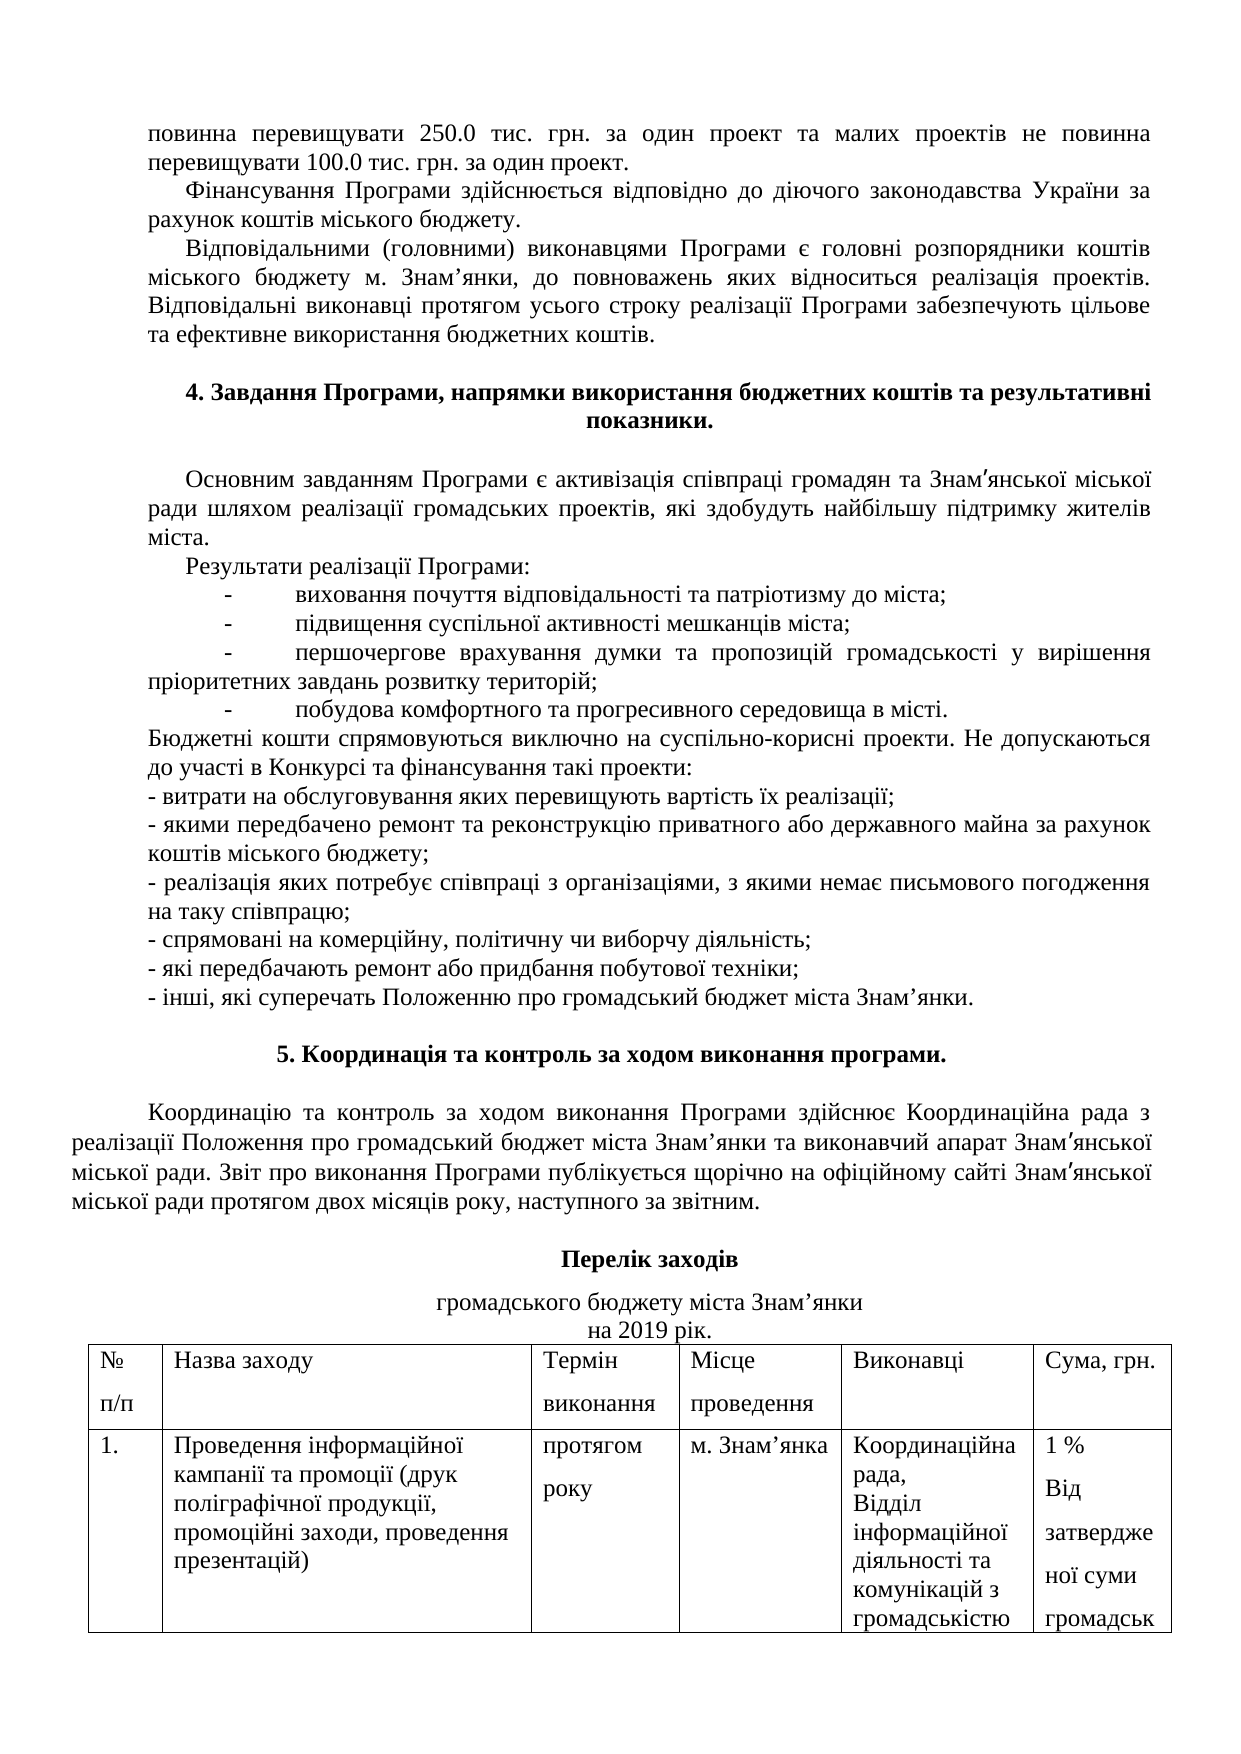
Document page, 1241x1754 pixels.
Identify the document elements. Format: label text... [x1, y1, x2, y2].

text Координацію та контроль за ходом виконання Програми здійснює Координаційна рада з реалізації Положення про громадський бюджет міста Знам’янки та виконавчий апарат Знамʼянської міської ради. Звіт про виконання Програми публікується щорічно на офіційному сайті Знамʼянської міської ради протягом двох місяців року, наступного за звітним. [71, 1097, 1152, 1215]
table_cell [163, 1430, 531, 1632]
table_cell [842, 1430, 1033, 1632]
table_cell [1034, 1430, 1171, 1632]
list виховання почуття відповідальності та патріотизму до міста; [148, 579, 1152, 608]
text 4. Завдання Програми, напрямки використання бюджетних коштів та результативні показники. [148, 377, 1152, 434]
text Основним завданням Програми є активізація співпраці громадян та Знамʼянської міської ради шляхом реалізації громадських проектів, які здобудуть найбільшу підтримку жителів міста. [148, 463, 1152, 551]
table_header Назва заходу [163, 1345, 531, 1429]
text Результати реалізації Програми: [148, 551, 1152, 579]
text - спрямовані на комерційну, політичну чи виборчу діяльність; [148, 924, 1152, 953]
table_header Сума, грн. [1034, 1345, 1171, 1429]
table_header Виконавці [842, 1345, 1033, 1429]
text Перелік заходів [148, 1244, 1152, 1272]
text 5. Координація та контроль за ходом виконання програми. [71, 1039, 1152, 1068]
text - реалізація яких потребує співпраці з організаціями, з якими немає письмового погодження на таку співпрацю; [148, 867, 1152, 924]
text - якими передбачено ремонт та реконструкцію приватного або державного майна за рахунок коштів міського бюджету; [148, 809, 1152, 867]
text Відповідальними (головними) виконавцями Програми є головні розпорядники коштів міського бюджету м. Знам’янки, до повноважень яких відноситься реалізація проектів. Відповідальні виконавці протягом усього строку реалізації Програми забезпечують цільове та ефективне використання бюджетних коштів. [148, 233, 1152, 348]
text - витрати на обслуговування яких перевищують вартість їх реалізації; [148, 781, 1152, 809]
text на 2019 рік. [148, 1316, 1152, 1344]
text Фінансування Програми здійснюється відповідно до діючого законодавства України за рахунок коштів міського бюджету. [148, 176, 1152, 233]
table_header Місце проведення [680, 1345, 841, 1429]
table_header Термін виконання [532, 1345, 679, 1429]
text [148, 118, 1152, 176]
table_cell протягом року [532, 1430, 679, 1632]
table_header № п/п [89, 1345, 162, 1429]
list першочергове врахування думки та пропозицій громадськості у вирішення пріоритетних завдань розвитку територій; [148, 637, 1152, 694]
text - які передбачають ремонт або придбання побутової техніки; [148, 953, 1152, 982]
list побудова комфортного та прогресивного середовища в місті. [148, 694, 1152, 723]
text - інші, які суперечать Положенню про громадський бюджет міста Знам’янки. [148, 982, 1152, 1011]
table_cell м. Знам’янка [680, 1430, 841, 1632]
table_cell 1. [89, 1430, 162, 1632]
list підвищення суспільної активності мешканців міста; [148, 608, 1152, 637]
text Бюджетні кошти спрямовуються виключно на суспільно-корисні проекти. Не допускаються до участі в Конкурсі та фінансування такі проекти: [148, 723, 1152, 781]
text громадського бюджету міста Знам’янки [148, 1287, 1152, 1316]
